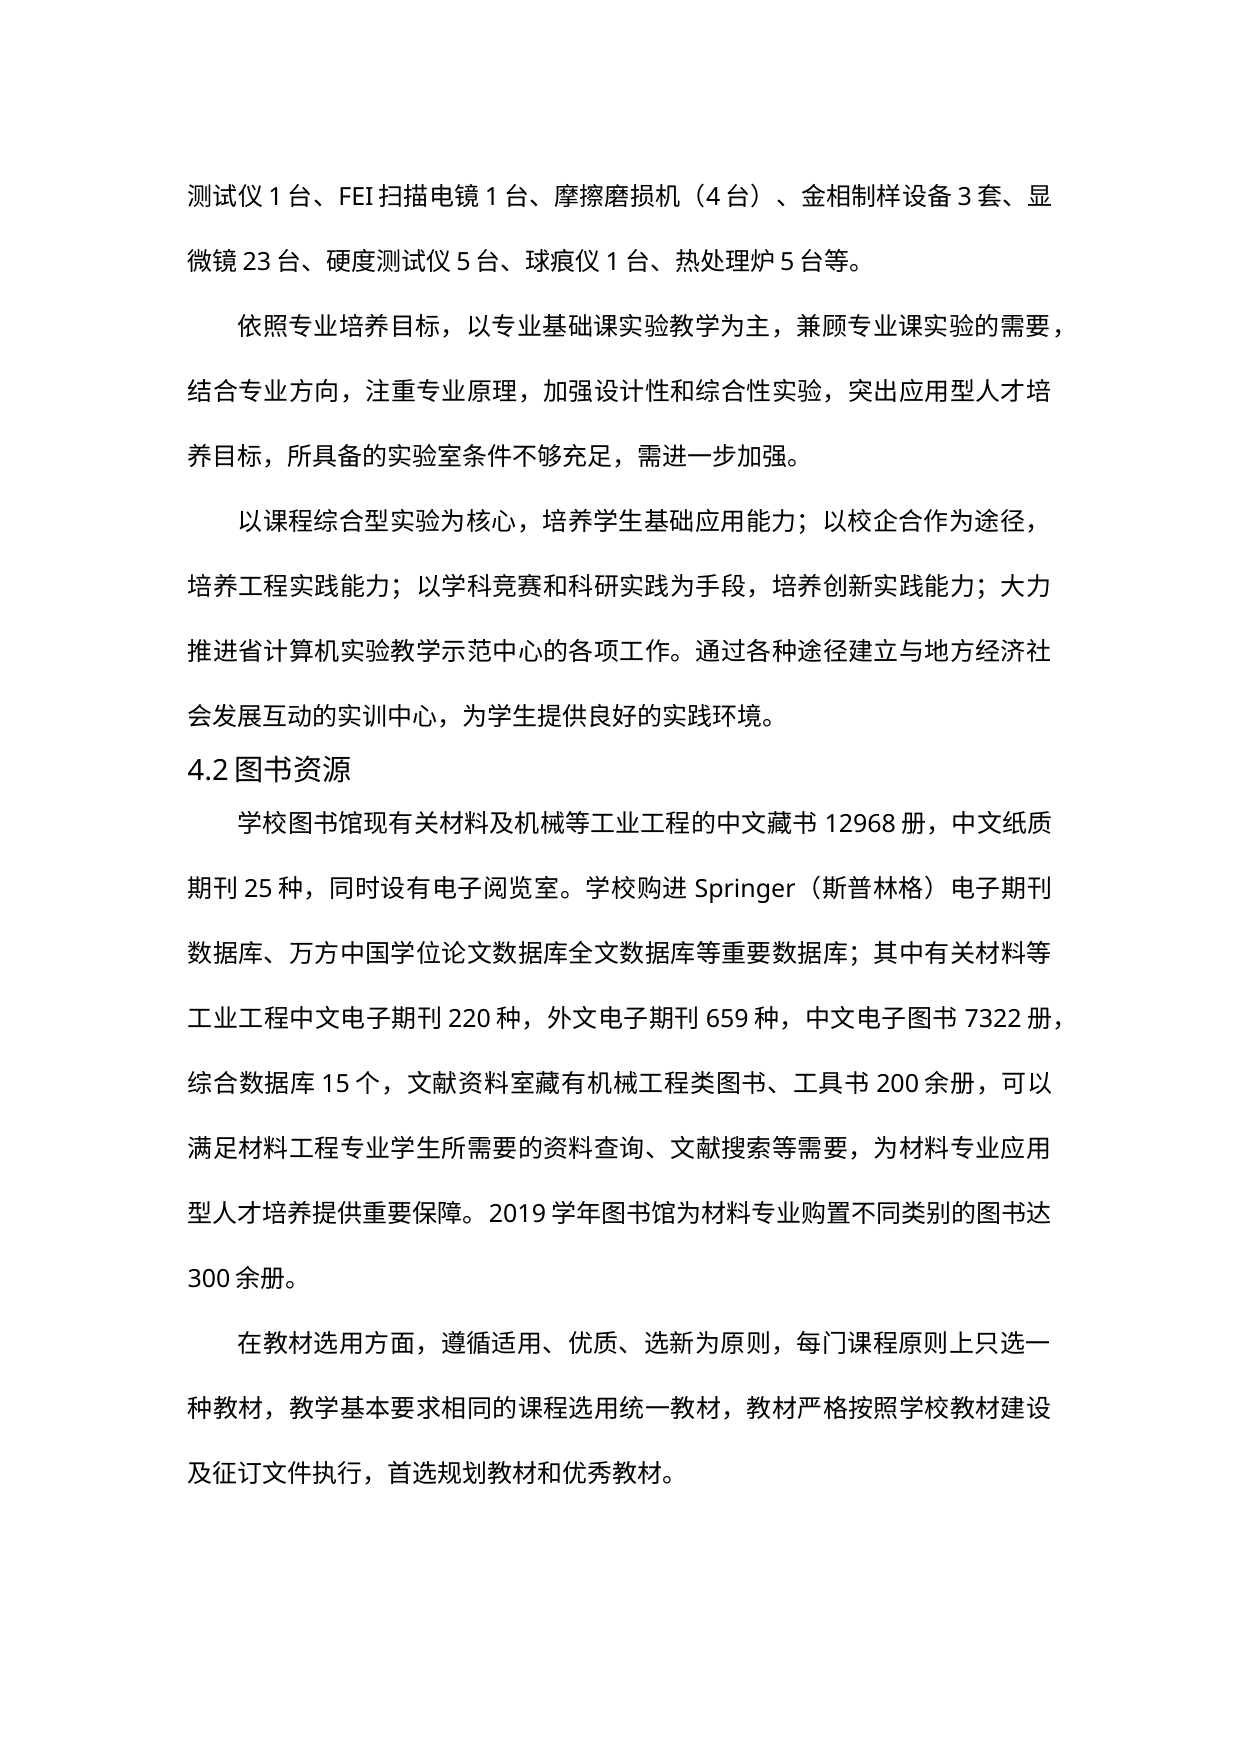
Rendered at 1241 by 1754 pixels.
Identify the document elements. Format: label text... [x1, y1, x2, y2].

text 以课程综合型实验为核心，培养学生基础应用能力；以校企合作为途径，培养工程实践能力；以学科竞赛和科研实践为手段，培养创新实践能力；大力推进省计算机实验教学示范中心的各项工作。通过各种途径建立与地方经济社会发展互动的实训中心，为学生提供良好的实践环境。 [187, 487, 1053, 747]
text 在教材选用方面，遵循适用、优质、选新为原则，每门课程原则上只选一种教材，教学基本要求相同的课程选用统一教材，教材严格按照学校教材建设及征订文件执行，首选规划教材和优秀教材。 [187, 1309, 1053, 1504]
text 依照专业培养目标，以专业基础课实验教学为主，兼顾专业课实验的需要，结合专业方向，注重专业原理，加强设计性和综合性实验，突出应用型人才培养目标，所具备的实验室条件不够充足，需进一步加强。 [187, 292, 1053, 487]
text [187, 162, 1053, 292]
subtitle 4.2图书资源 [187, 747, 1053, 789]
text 学校图书馆现有关材料及机械等工业工程的中文藏书12968册，中文纸质期刊25种，同时设有电子阅览室。学校购进Springer（斯普林格）电子期刊数据库、万方中国学位论文数据库全文数据库等重要数据库；其中有关材料等工业工程中文电子期刊220种，外文电子期刊659种，中文电子图书 7322册，综合数据库15个，文献资料室藏有机械工程类图书、工具书200余册，可以满足材料工程专业学生所需要的资料查询、文献搜索等需要，为材料专业应用型人才培养提供重要保障。2019学年图书馆为材料专业购置不同类别的图书达300余册。 [187, 789, 1053, 1309]
